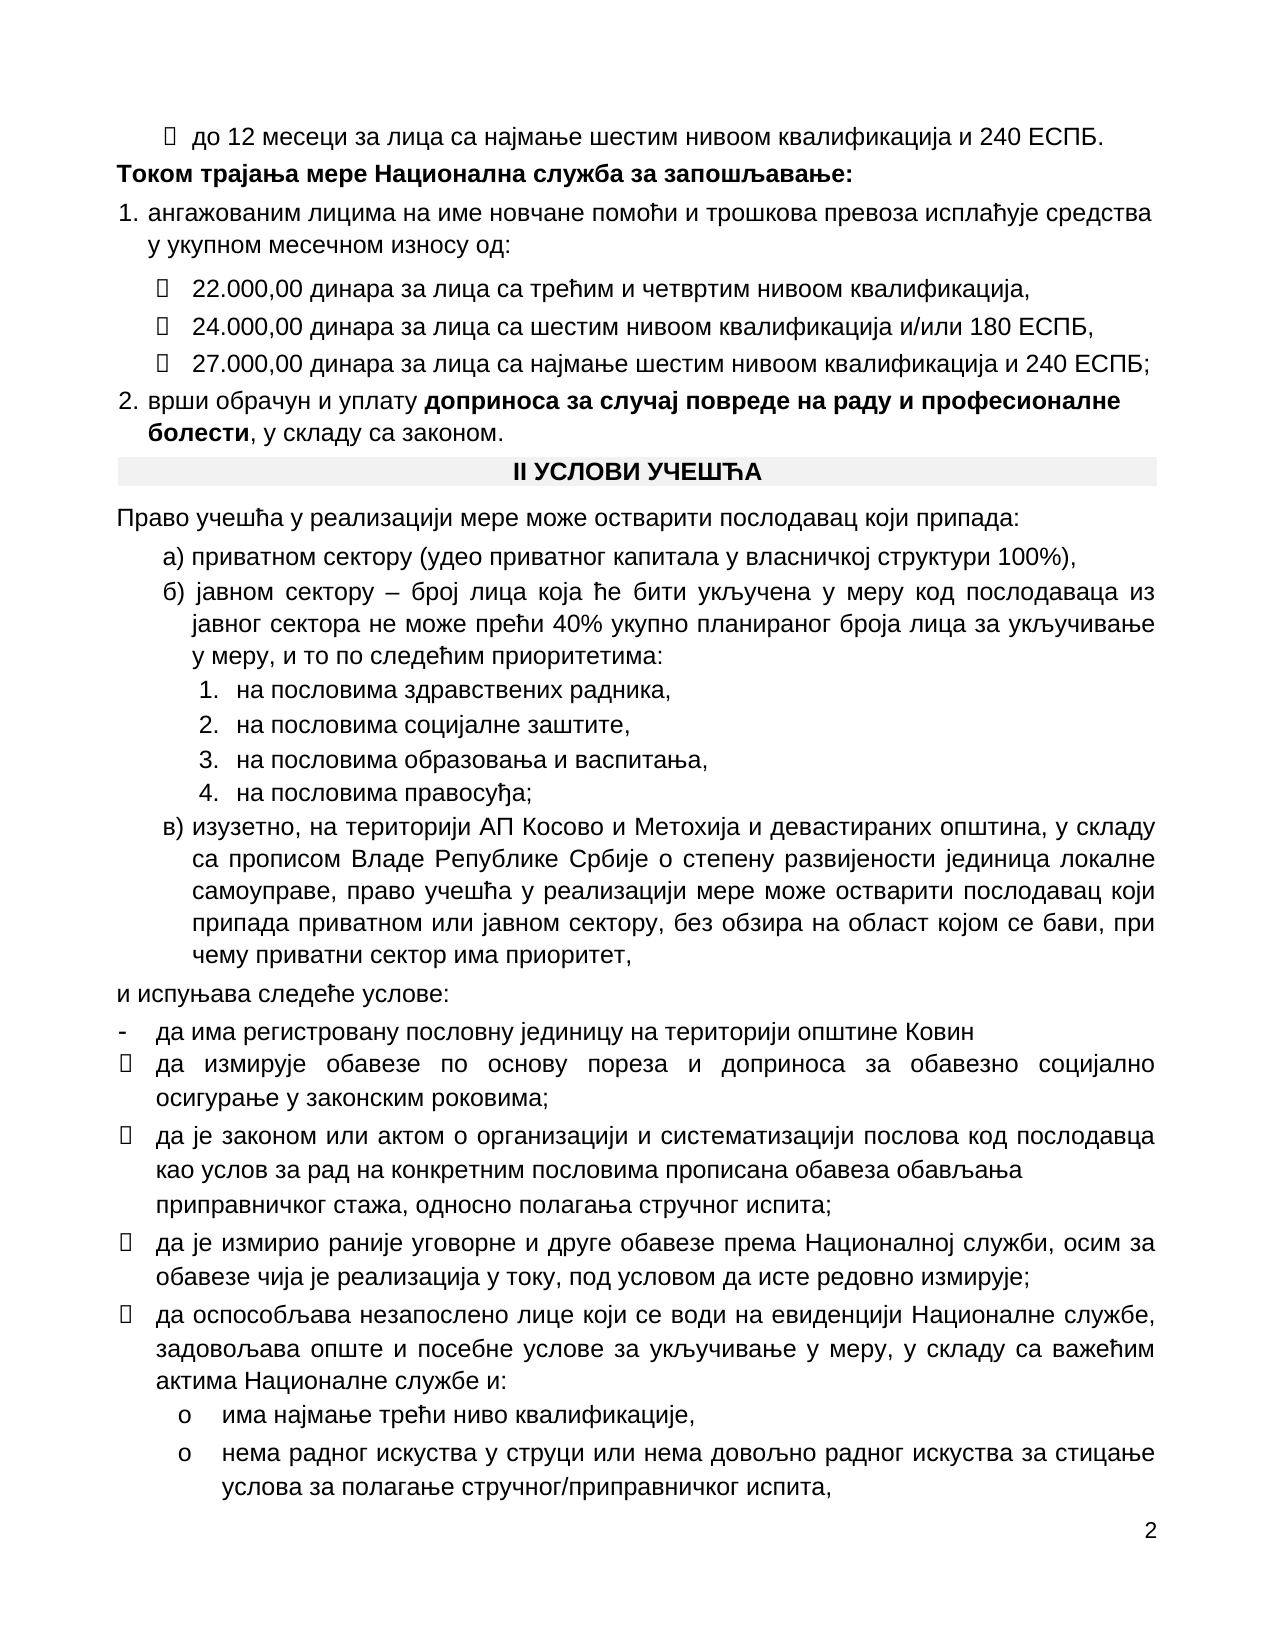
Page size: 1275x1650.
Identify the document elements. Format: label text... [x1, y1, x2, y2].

subtitle УСЛОВИ УЧЕШЋА [118, 457, 1157, 486]
text приправничког стажа, односно полагања стручног испита; [156, 1190, 1157, 1219]
list на пословима образовања и васпитања, [198, 745, 1157, 774]
list до 12 месеци за лица са најмање шестим нивоом квалификација и 240 ЕСПБ. [162, 118, 1157, 152]
list да има регистровану пословну јединицу на територији општине Ковин [118, 1017, 1156, 1046]
text a) приватном сектору (удео приватног капитала у власничкој структури 100%), [162, 542, 1157, 571]
text Право учешћа у реализацији мере може остварити послодавац који припада: [116, 503, 1157, 532]
list на пословима правосуђа; [198, 778, 1157, 806]
list да је законом или актом о организацији и систематизацији послова код послодавца као услов за рад на конкретним пословима прописана обавеза обављања [118, 1118, 1157, 1184]
list на пословима социјалне заштите, [198, 710, 1157, 739]
text в) изузетно, на територији АП Косово и Метохија и девастираних општина, у складу са прописом Владе Републике Србије о степену развијености јединица локалне самоуправе, право учешћа у реализацији мере може остварити послодавац који припада приватном или јавном сектору, без обзира на област којом се бави, при чему приватни сектор има приоритет, [162, 812, 1157, 969]
list нема радног искуства у струци или нема довољно радног искуства за стицање услова за полагање стручног/приправничког испита, [177, 1438, 1157, 1501]
list на пословима здравствених радника, [198, 675, 1157, 704]
text Tоком трајања мере Национална служба за запошљавање: [116, 159, 1157, 187]
text и испуњава следеће услове: [116, 979, 1157, 1008]
list 27.000,00 динара за лица са најмање шестим нивоом квалификација и 240 ЕСПБ; [155, 346, 1157, 380]
list да оспособљава незапослено лице који се води на евиденцији Националне службе, задовољава опште и посебне услове за укључивање у меру, у складу са важећим актима Националне службе и: [118, 1297, 1157, 1394]
list врши обрачун и уплату доприноса за случај повреде на раду и професионалне болести, у складу са законом. [118, 386, 1157, 447]
list ангажованим лицима на име новчане помоћи и трошкова превоза исплаћује средства у укупном месечном износу од: [118, 198, 1157, 259]
list да измирује обавезе по основу пореза и доприноса за обавезно социјално осигурање у законским роковима; [118, 1046, 1157, 1112]
list да је измирио раније уговорне и друге обавезе према Националној служби, осим за обавезе чија је реализација у току, под условом да исте редовно измирује; [118, 1225, 1157, 1291]
text б) јавном сектору – број лица која ће бити укључена у меру код послодаваца из јавног сектора не може прећи 40% укупно планираног броја лица за укључивање у меру, и то по следећим приоритетима: [162, 577, 1157, 669]
list има најмање трећи ниво квалификације, [177, 1401, 1157, 1431]
list 24.000,00 динара за лица са шестим нивоом квалификација и/или 180 ЕСПБ, [155, 308, 1157, 342]
list 22.000,00 динара за лица са трећим и четвртим нивоом квалификација, [155, 270, 1157, 304]
